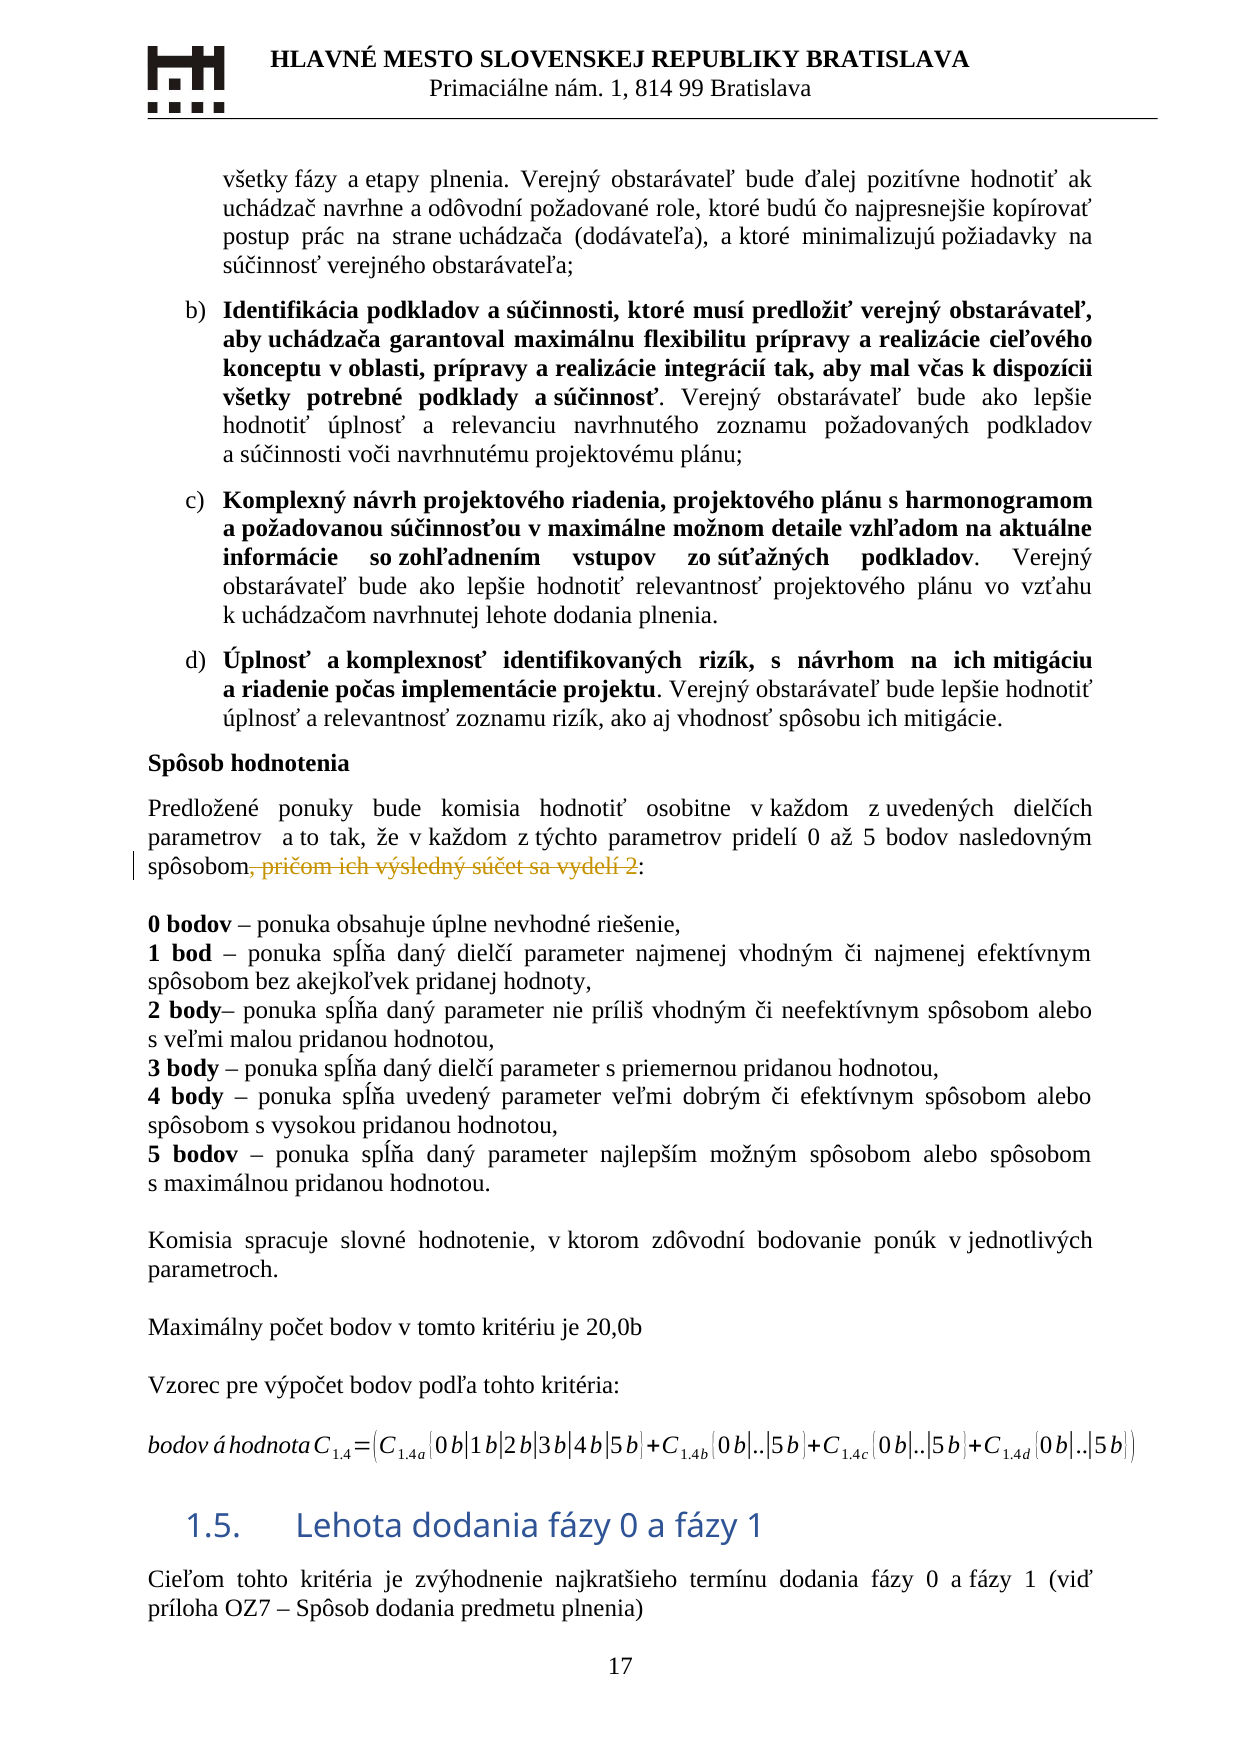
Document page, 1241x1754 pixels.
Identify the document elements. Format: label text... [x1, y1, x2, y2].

text Predložené ponuky bude komisia hodnotiť osobitne v každom z uvedených dielčích parametrov a to tak, že v každom z týchto parametrov pridelí 0 až 5 bodov nasledovným spôsobom: [148, 793, 1093, 880]
list 3 body – ponuka spĺňa daný dielčí parameter s priemernou pridanou hodnotou, [148, 1053, 1093, 1081]
text Maximálny počet bodov v tomto kritériu je [148, 1312, 1093, 1341]
picture [147, 46, 225, 113]
text Spôsob hodnotenia [148, 748, 1093, 777]
list 5 bodov – ponuka spĺňa daný parameter najlepším možným spôsobom alebo spôsobom s maximálnou pridanou hodnotou. [148, 1139, 1093, 1196]
list 4 body – ponuka spĺňa uvedený parameter veľmi dobrým či efektívnym spôsobom alebo spôsobom s vysokou pridanou hodnotou, [148, 1081, 1093, 1139]
subtitle Lehota dodania fázy 0 a fázy 1 [185, 1502, 1093, 1547]
text Cieľom tohto kritéria je zvýhodnenie najkratšieho termínu dodania fázy 0 a fázy 1 (viď príloha OZ7 – Spôsob dodania predmetu plnenia) [148, 1564, 1093, 1622]
list 2 body– ponuka spĺňa daný parameter nie príliš vhodným či neefektívnym spôsobom alebo s veľmi malou pridanou hodnotou, [148, 995, 1093, 1053]
list Komplexný návrh projektového riadenia, projektového plánu s harmonogramom a požadovanou súčinnosťou v maximálne možnom detaile vzhľadom na aktuálne informácie so zohľadnením vstupov zo súťažných podkladov. Verejný obstarávateľ bude ako lepšie hodnotiť relevantnosť projektového plánu vo vzťahu k uchádzačom navrhnutej lehote dodania plnenia. [185, 485, 1093, 628]
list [185, 164, 1093, 279]
text Vzorec pre výpočet bodov podľa tohto kritéria: [148, 1370, 1093, 1399]
list Úplnosť a komplexnosť identifikovaných rizík, s návrhom na ich mitigáciu a riadenie počas implementácie projektu. Verejný obstarávateľ bude lepšie hodnotiť úplnosť a relevantnosť zoznamu rizík, ako aj vhodnosť spôsobu ich mitigácie. [185, 645, 1093, 731]
text Komisia spracuje slovné hodnotenie, v ktorom zdôvodní bodovanie ponúk v jednotlivých parametroch. [148, 1226, 1093, 1283]
list 1 bod – ponuka spĺňa daný dielčí parameter najmenej vhodným či najmenej efektívnym spôsobom bez akejkoľvek pridanej hodnoty, [148, 938, 1093, 995]
list 0 bodov – ponuka obsahuje úplne nevhodné riešenie, [148, 909, 1093, 938]
list Identifikácia podkladov a súčinnosti, ktoré musí predložiť verejný obstarávateľ, aby uchádzača garantoval maximálnu flexibilitu prípravy a realizácie cieľového konceptu v oblasti, prípravy a realizácie integrácií tak, aby mal včas k dispozícii všetky potrebné podklady a súčinnosť. Verejný obstarávateľ bude ako lepšie hodnotiť úplnosť a relevanciu navrhnutého zoznamu požadovaných podkladov a súčinnosti voči navrhnutému projektovému plánu; [185, 296, 1093, 468]
